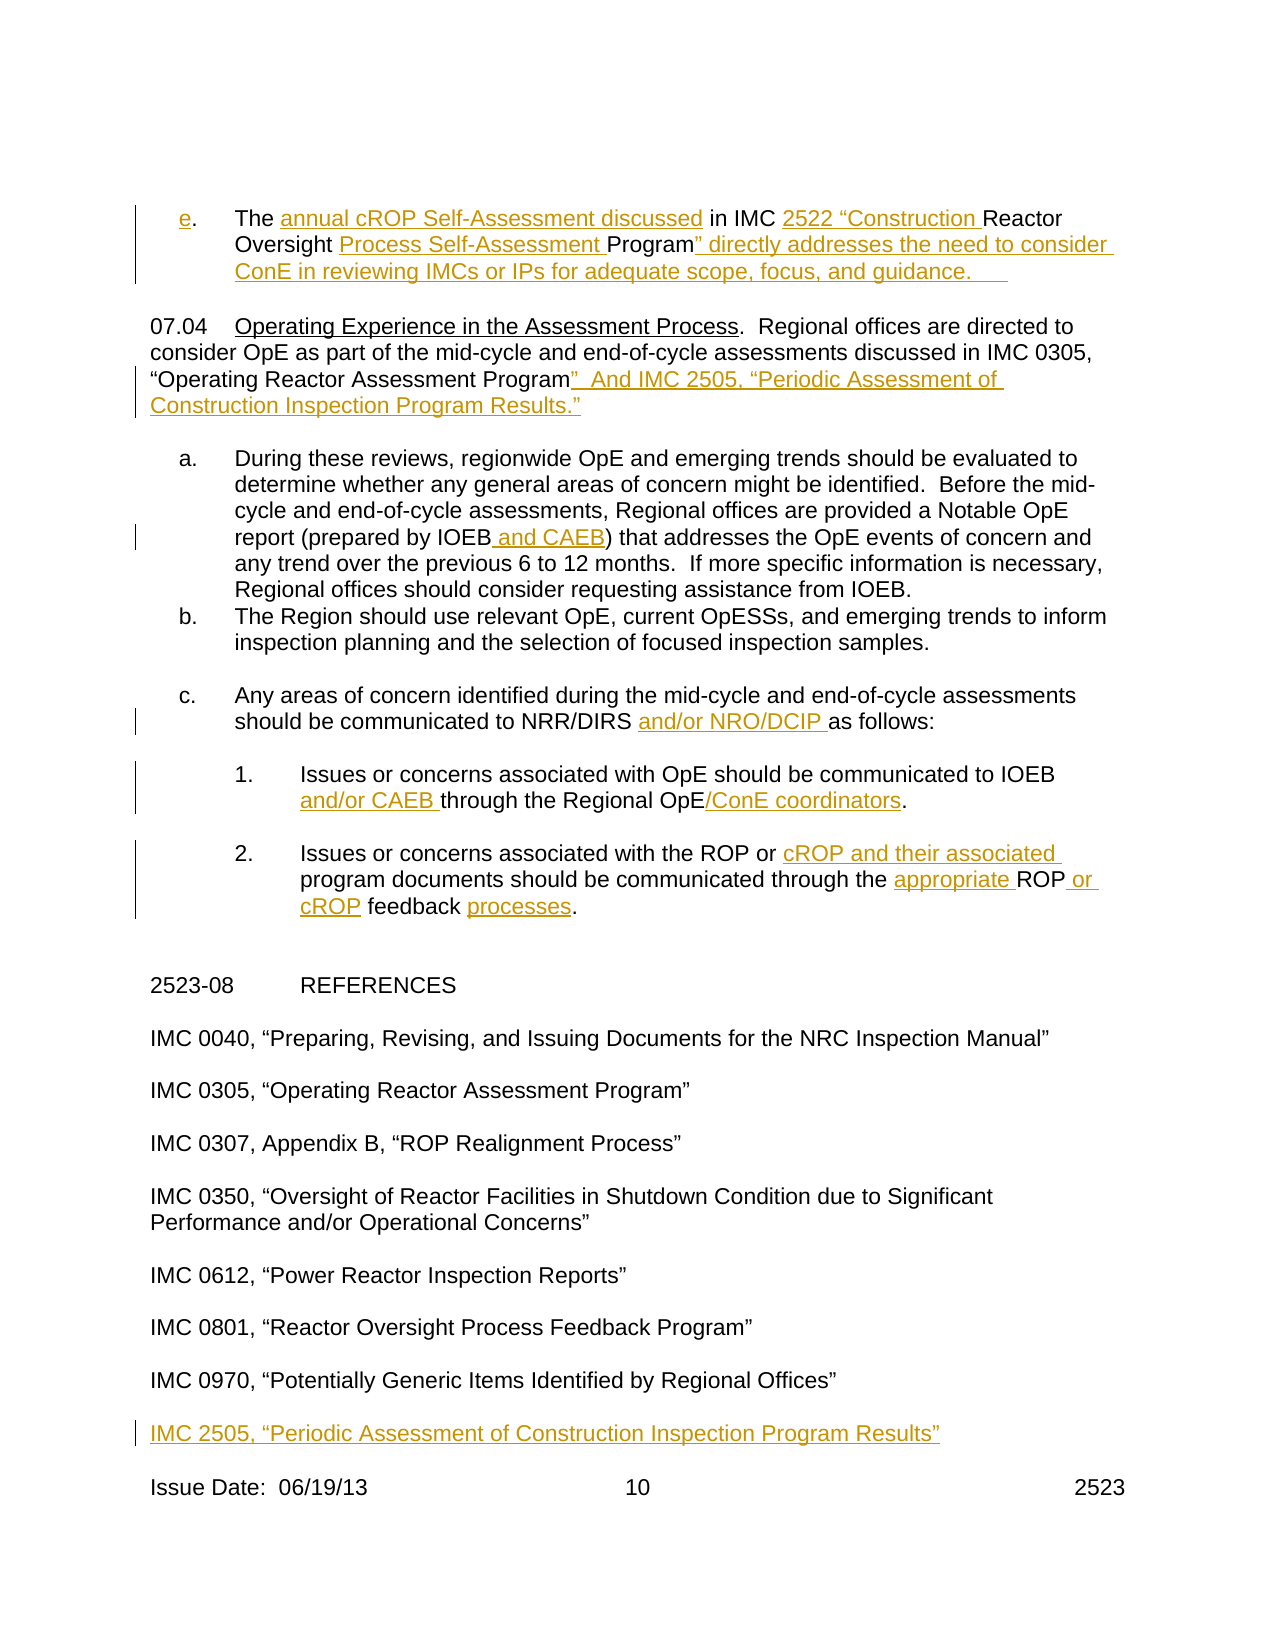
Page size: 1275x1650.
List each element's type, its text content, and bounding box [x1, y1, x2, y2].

text 1. Issues or concerns associated with OpE should be communicated to IOEB through the Regional OpE. [150, 761, 1125, 814]
text a. During these reviews, regionwide OpE and emerging trends should be evaluated to determine whether any general areas of concern might be identified. Before the mid-cycle and end-of-cycle assessments, Regional offices are provided a Notable OpE report (prepared by IOEB) that addresses the OpE events of concern and any trend over the previous 6 to 12 months. If more specific information is necessary, Regional offices should consider requesting assistance from IOEB. [150, 445, 1125, 603]
text IMC 0040, “Preparing, Revising, and Issuing Documents for the NRC Inspection Manual” [150, 1024, 1125, 1051]
text 07.04 Operating Experience in the Assessment Process. Regional offices are directed to consider OpE as part of the mid-cycle and end-of-cycle assessments discussed in IMC 0305, “Operating Reactor Assessment Program [150, 313, 1125, 418]
text c. Any areas of concern identified during the mid-cycle and end-of-cycle assessments should be communicated to NRR/DIRS as follows: [150, 682, 1125, 734]
text 2. Issues or concerns associated with the ROP or program documents should be communicated through the ROP feedback . [150, 840, 1125, 919]
text IMC 0801, “Reactor Oversight Process Feedback Program” [150, 1314, 1125, 1341]
text IMC 0612, “Power Reactor Inspection Reports” [150, 1262, 1125, 1288]
text . The in IMC Reactor Oversight Program [150, 205, 1125, 284]
text IMC 0307, Appendix B, “ROP Realignment Process” [150, 1130, 1125, 1156]
subtitle 2523-08 REFERENCES [150, 972, 1125, 998]
text IMC 0970, “Potentially Generic Items Identified by Regional Offices” [150, 1367, 1125, 1393]
text IMC 0350, “Oversight of Reactor Facilities in Shutdown Condition due to Significant Performance and/or Operational Concerns” [150, 1183, 1125, 1235]
text b. The Region should use relevant OpE, current OpESSs, and emerging trends to inform inspection planning and the selection of focused inspection samples. [150, 603, 1125, 656]
text IMC 0305, “Operating Reactor Assessment Program” [150, 1077, 1125, 1103]
